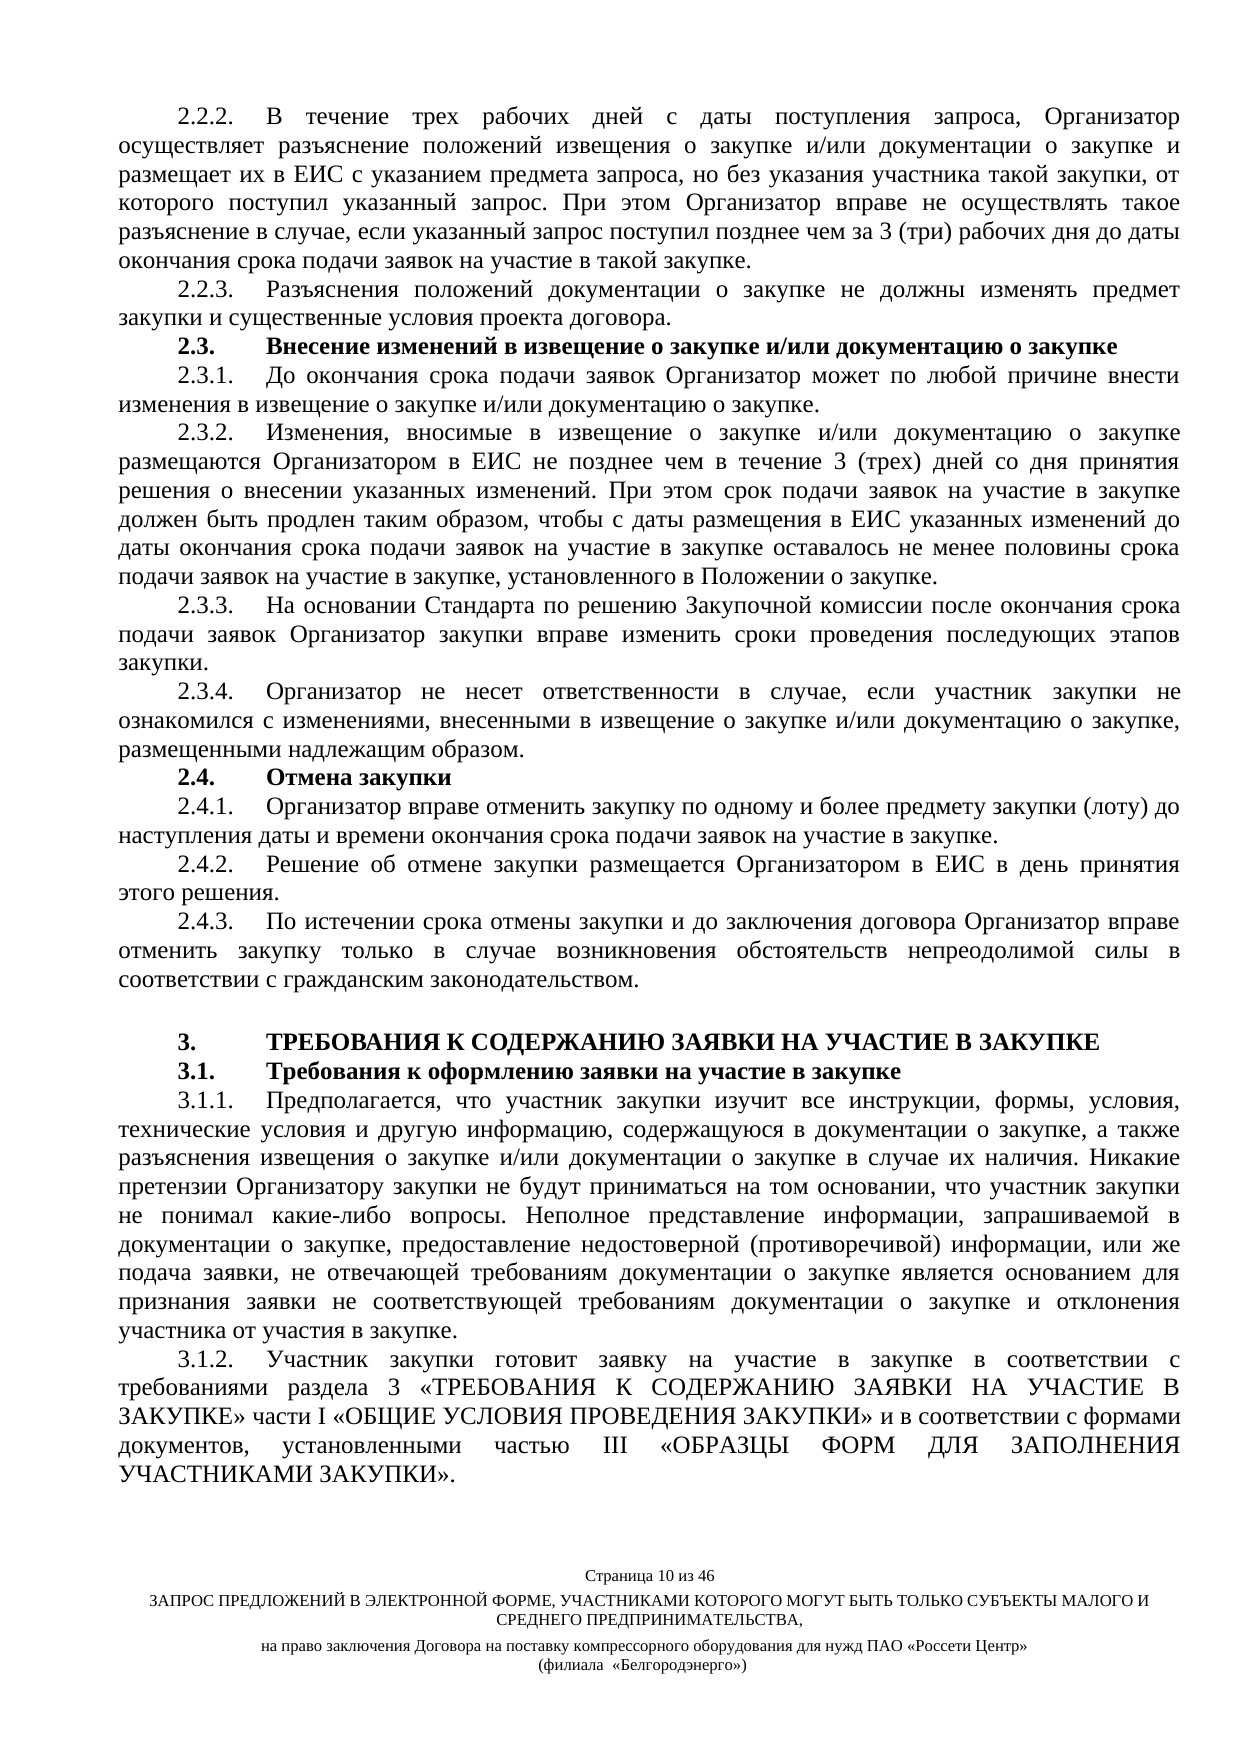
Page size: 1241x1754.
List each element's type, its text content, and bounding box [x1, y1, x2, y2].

subtitle Отмена закупки [118, 762, 1181, 791]
subtitle Предполагается, что участник закупки изучит все инструкции, формы, условия, технические условия и другую информацию, содержащуюся в документации о закупке, а также разъяснения извещения о закупке и/или документации о закупке в случае их наличия. Никакие претензии Организатору закупки не будут приниматься на том основании, что участник закупки не понимал какие-либо вопросы. Неполное представление информации, запрашиваемой в документации о закупке, предоставление недостоверной (противоречивой) информации, или же подача заявки, не отвечающей требованиям документации о закупке является основанием для признания заявки не соответствующей требованиям документации о закупке и отклонения участника от участия в закупке. [118, 1085, 1181, 1344]
subtitle ТРЕБОВАНИЯ К СОДЕРЖАНИЮ ЗАЯВКИ НА УЧАСТИЕ В ЗАКУПКЕ [118, 1027, 1181, 1056]
subtitle Организатор не несет ответственности в случае, если участник закупки не ознакомился с изменениями, внесенными в извещение о закупке и/или документацию о закупке, размещенными надлежащим образом. [118, 676, 1181, 762]
subtitle Требования к оформлению заявки на участие в закупке [118, 1056, 1181, 1085]
subtitle На основании Стандарта по решению Закупочной комиссии после окончания срока подачи заявок Организатор закупки вправе изменить сроки проведения последующих этапов закупки. [118, 590, 1181, 676]
subtitle По истечении срока отмены закупки и до заключения договора Организатор вправе отменить закупку только в случае возникновения обстоятельств непреодолимой силы в соответствии с гражданским законодательством. [118, 906, 1181, 992]
subtitle Решение об отмене закупки размещается Организатором в ЕИС в день принятия этого решения. [118, 849, 1181, 906]
subtitle Организатор вправе отменить закупку по одному и более предмету закупки (лоту) до наступления даты и времени окончания срока подачи заявок на участие в закупке. [118, 791, 1181, 849]
subtitle Разъяснения положений документации о закупке не должны изменять предмет закупки и существенные условия проекта договора. [118, 274, 1181, 331]
subtitle Изменения, вносимые в извещение о закупке и/или документацию о закупке размещаются Организатором в ЕИС не позднее чем в течение 3 (трех) дней со дня принятия решения о внесении указанных изменений. При этом срок подачи заявок на участие в закупке должен быть продлен таким образом, чтобы с даты размещения в ЕИС указанных изменений до даты окончания срока подачи заявок на участие в закупке оставалось не менее половины срока подачи заявок на участие в закупке, установленного в Положении о закупке. [118, 417, 1181, 590]
subtitle Внесение изменений в извещение о закупке и/или документацию о закупке [118, 331, 1181, 360]
subtitle До окончания срока подачи заявок Организатор может по любой причине внести изменения в извещение о закупке и/или документацию о закупке. [118, 360, 1181, 417]
subtitle Участник закупки готовит заявку на участие в закупке в соответствии с требованиями раздела 3 «ТРЕБОВАНИЯ К СОДЕРЖАНИЮ ЗАЯВКИ НА УЧАСТИЕ В ЗАКУПКЕ» части I «ОБЩИЕ УСЛОВИЯ ПРОВЕДЕНИЯ ЗАКУПКИ» и в соответствии с формами документов, установленными частью III «ОБРАЗЦЫ ФОРМ ДЛЯ ЗАПОЛНЕНИЯ УЧАСТНИКАМИ ЗАКУПКИ». [118, 1344, 1181, 1487]
subtitle В течение трех рабочих дней с даты поступления запроса, Организатор осуществляет разъяснение положений извещения о закупке и/или документации о закупке и размещает их в ЕИС с указанием предмета запроса, но без указания участника такой закупки, от которого поступил указанный запрос. При этом Организатор вправе не осуществлять такое разъяснение в случае, если указанный запрос поступил позднее чем за 3 (три) рабочих дня до даты окончания срока подачи заявок на участие в такой закупке. [118, 101, 1181, 274]
